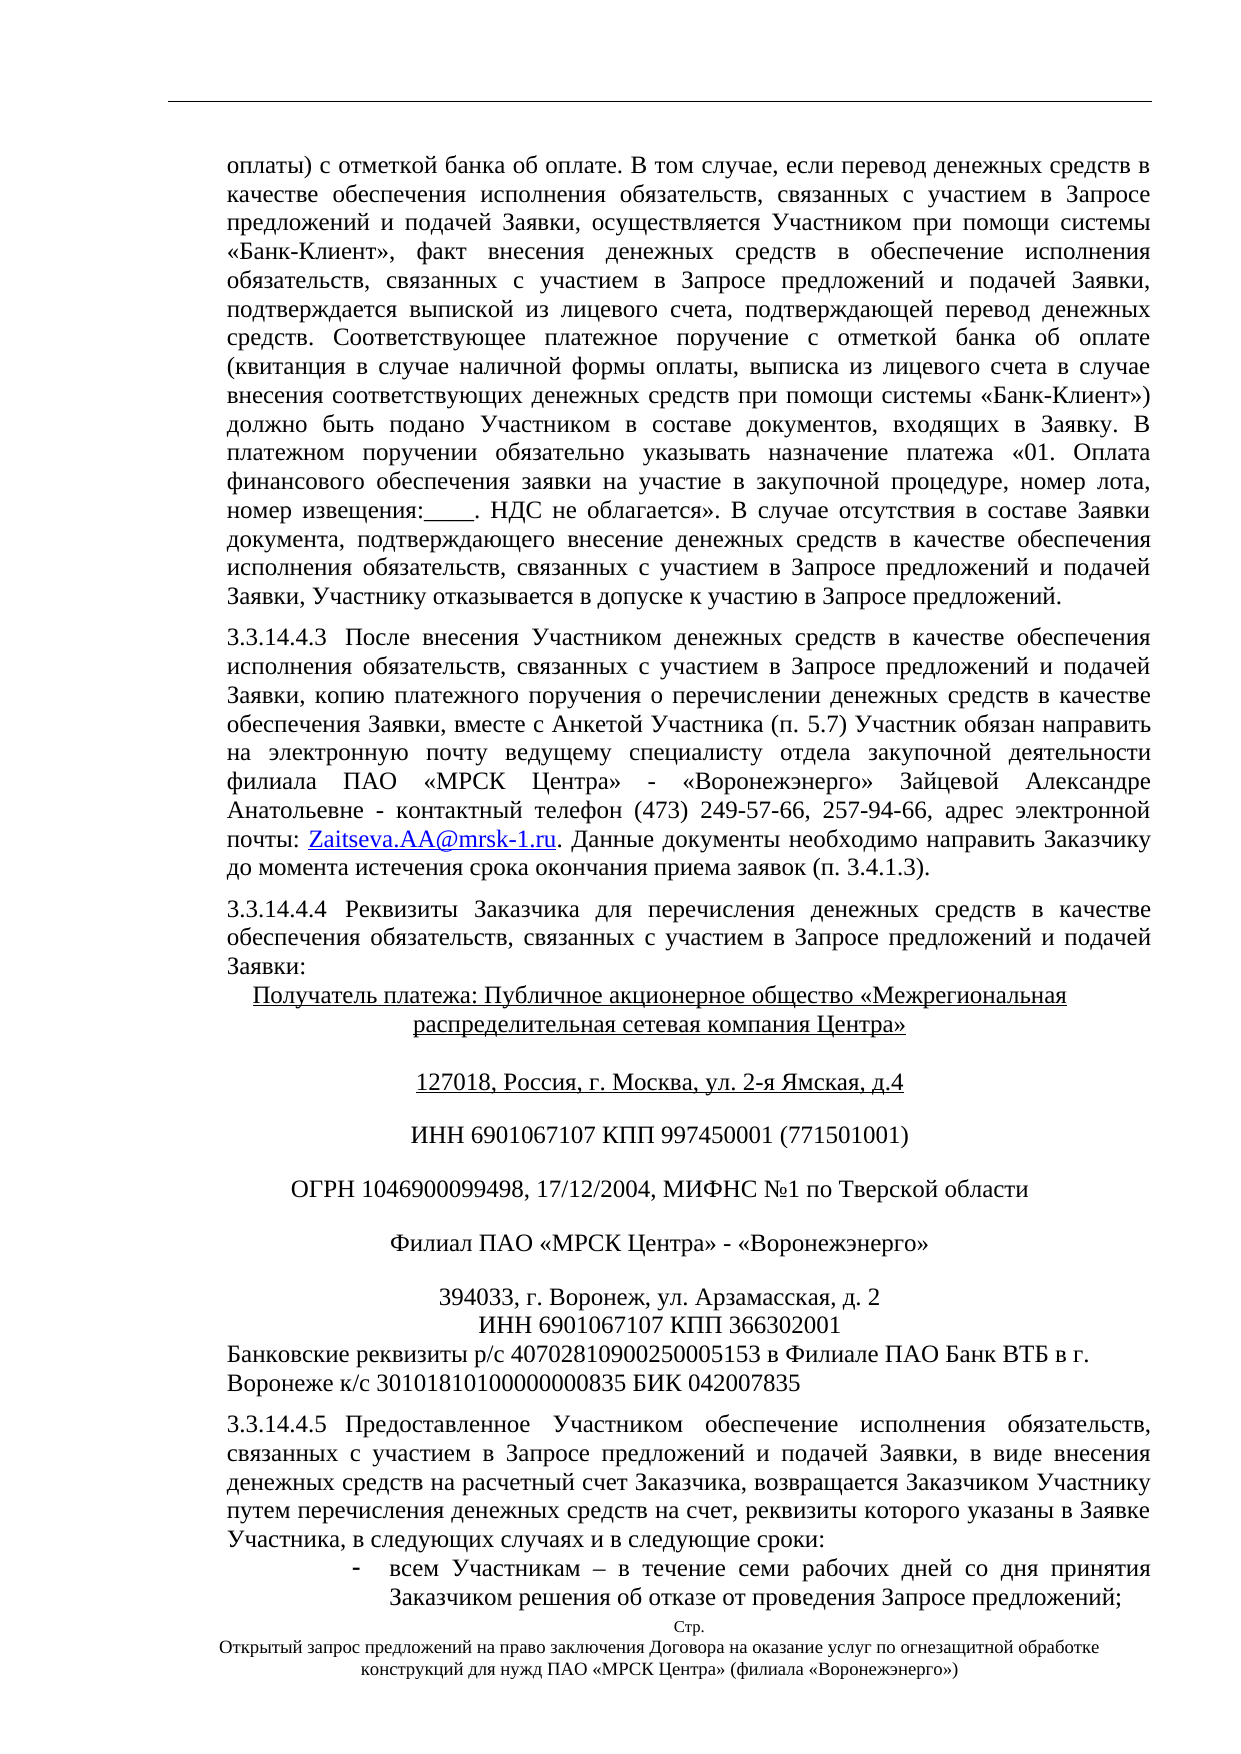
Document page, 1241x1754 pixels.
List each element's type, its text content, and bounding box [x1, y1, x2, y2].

list Банковские реквизиты р/с 40702810900250005153 в Филиале ПАО Банк ВТБ в г. Воронеже к/с 30101810100000000835 БИК 042007835 [227, 1339, 1152, 1397]
list 127018, Россия, г. Москва, ул. 2-я Ямская, д.4 [168, 1067, 1152, 1095]
list 394033, г. Воронеж, ул. Арзамасская, д. 2 [168, 1282, 1152, 1310]
list Реквизиты Заказчика для перечисления денежных средств в качестве обеспечения обязательств, связанных с участием в Запросе предложений и подачей Заявки: [227, 894, 1152, 980]
list ИНН 6901067107 КПП 997450001 (771501001) [168, 1120, 1152, 1149]
list Предоставленное Участником обеспечение исполнения обязательств, связанных с участием в Запросе предложений и подачей Заявки, в виде внесения денежных средств на расчетный счет Заказчика, возвращается Заказчиком Участнику путем перечисления денежных средств на счет, реквизиты которого указаны в Заявке Участника, в следующих случаях и в следующие сроки: [227, 1409, 1152, 1553]
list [227, 150, 1152, 610]
list Филиал ПАО «МРСК Центра» - «Воронежэнерго» [168, 1228, 1152, 1257]
list После внесения Участником денежных средств в качестве обеспечения исполнения обязательств, связанных с участием в Запросе предложений и подачей Заявки, копию платежного поручения о перечислении денежных средств в качестве обеспечения Заявки, вместе с Анкетой Участника (п. 5.7) Участник обязан направить на электронную почту ведущему специалисту отдела закупочной деятельности филиала ПАО «МРСК Центра» - «Воронежэнерго» Зайцевой Александре Анатольевне - контактный телефон (473) 249-57-66, 257-94-66, адрес электронной почты: Zaitseva.AA@mrsk-1.ru. Данные документы необходимо направить Заказчику до момента истечения срока окончания приема заявок (п. 3.4.1.3). [227, 622, 1152, 881]
list ОГРН 1046900099498, 17/12/2004, МИФНС №1 по Тверской области [168, 1174, 1152, 1203]
list ИНН 6901067107 КПП 366302001 [168, 1310, 1152, 1339]
list всем Участникам – в течение семи рабочих дней со дня принятия Заказчиком решения об отказе от проведения Запросе предложений; [352, 1553, 1152, 1610]
list Получатель платежа: Публичное акционерное общество «Межрегиональная распределительная сетевая компания Центра» [168, 980, 1152, 1037]
